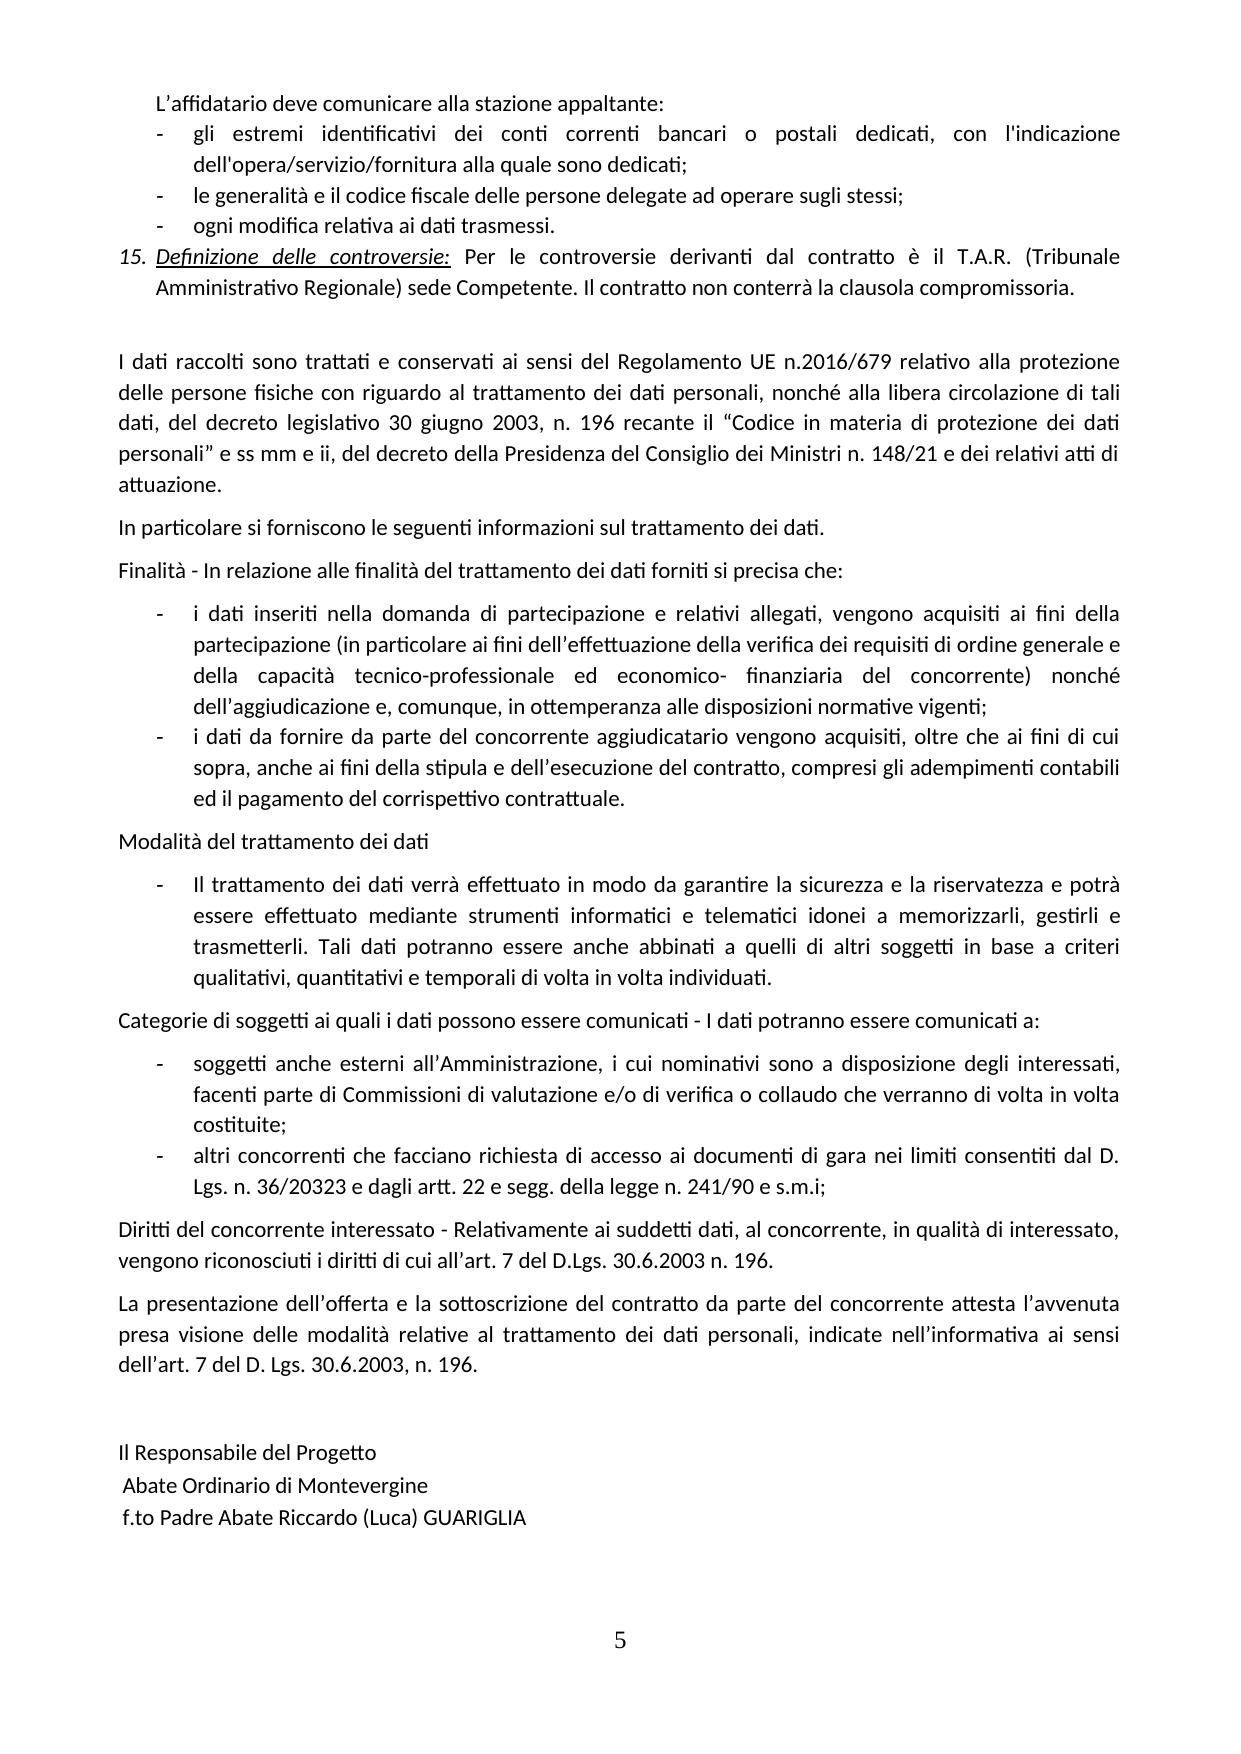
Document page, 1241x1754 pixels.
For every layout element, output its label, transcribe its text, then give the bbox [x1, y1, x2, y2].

list soggetti anche esterni all’Amministrazione, i cui nominativi sono a disposizione degli interessati, facenti parte di Commissioni di valutazione e/o di verifica o collaudo che verranno di volta in volta costituite; [156, 1049, 1122, 1138]
list gli estremi identificativi dei conti correnti bancari o postali dedicati, con l'indicazione dell'opera/servizio/fornitura alla quale sono dedicati; [156, 119, 1122, 178]
list Il trattamento dei dati verrà effettuato in modo da garantire la sicurezza e la riservatezza e potrà essere effettuato mediante strumenti informatici e telematici idonei a memorizzarli, gestirli e trasmetterli. Tali dati potranno essere anche abbinati a quelli di altri soggetti in base a criteri qualitativi, quantitativi e temporali di volta in volta individuati. [156, 870, 1122, 991]
text Categorie di soggetti ai quali i dati possono essere comunicati - I dati potranno essere comunicati a: [118, 1006, 1122, 1034]
list L’affidatario deve comunicare alla stazione appaltante: [156, 89, 1122, 117]
text Finalità - In relazione alle finalità del trattamento dei dati forniti si precisa che: [118, 556, 1122, 584]
list ogni modifica relativa ai dati trasmessi. [156, 212, 1122, 239]
text Diritti del concorrente interessato - Relativamente ai suddetti dati, al concorrente, in qualità di interessato, vengono riconosciuti i diritti di cui all’art. 7 del D.Lgs. 30.6.2003 n. 196. [118, 1215, 1122, 1274]
text Il Responsabile del Progetto [118, 1438, 1023, 1467]
text La presentazione dell’offerta e la sottoscrizione del contratto da parte del concorrente attesta l’avvenuta presa visione delle modalità relative al trattamento dei dati personali, indicate nell’informativa ai sensi dell’art. 7 del D. Lgs. 30.6.2003, n. 196. [118, 1289, 1122, 1379]
text f.to Padre Abate Riccardo (Luca) GUARIGLIA [122, 1503, 1023, 1531]
text Abate Ordinario di Montevergine [122, 1471, 1023, 1499]
text I dati raccolti sono trattati e conservati ai sensi del Regolamento UE n.2016/679 relativo alla protezione delle persone fisiche con riguardo al trattamento dei dati personali, nonché alla libera circolazione di tali dati, del decreto legislativo 30 giugno 2003, n. 196 recante il “Codice in materia di protezione dei dati personali” e ss mm e ii, del decreto della Presidenza del Consiglio dei Ministri n. 148/21 e dei relativi atti di attuazione. [118, 347, 1122, 498]
text Modalità del trattamento dei dati [118, 827, 1122, 855]
list Definizione delle controversie: Per le controversie derivanti dal contratto è il T.A.R. (Tribunale Amministrativo Regionale) sede Competente. Il contratto non conterrà la clausola compromissoria. [118, 242, 1122, 301]
list i dati inseriti nella domanda di partecipazione e relativi allegati, vengono acquisiti ai fini della partecipazione (in particolare ai fini dell’effettuazione della verifica dei requisiti di ordine generale e della capacità tecnico-professionale ed economico- finanziaria del concorrente) nonché dell’aggiudicazione e, comunque, in ottemperanza alle disposizioni normative vigenti; [156, 599, 1122, 720]
text In particolare si forniscono le seguenti informazioni sul trattamento dei dati. [118, 513, 1122, 541]
list i dati da fornire da parte del concorrente aggiudicatario vengono acquisiti, oltre che ai fini di cui sopra, anche ai fini della stipula e dell’esecuzione del contratto, compresi gli adempimenti contabili ed il pagamento del corrispettivo contrattuale. [156, 722, 1122, 812]
list altri concorrenti che facciano richiesta di accesso ai documenti di gara nei limiti consentiti dal D. Lgs. n. 36/20323 e dagli artt. 22 e segg. della legge n. 241/90 e s.m.i; [156, 1141, 1122, 1200]
list le generalità e il codice fiscale delle persone delegate ad operare sugli stessi; [156, 181, 1122, 209]
